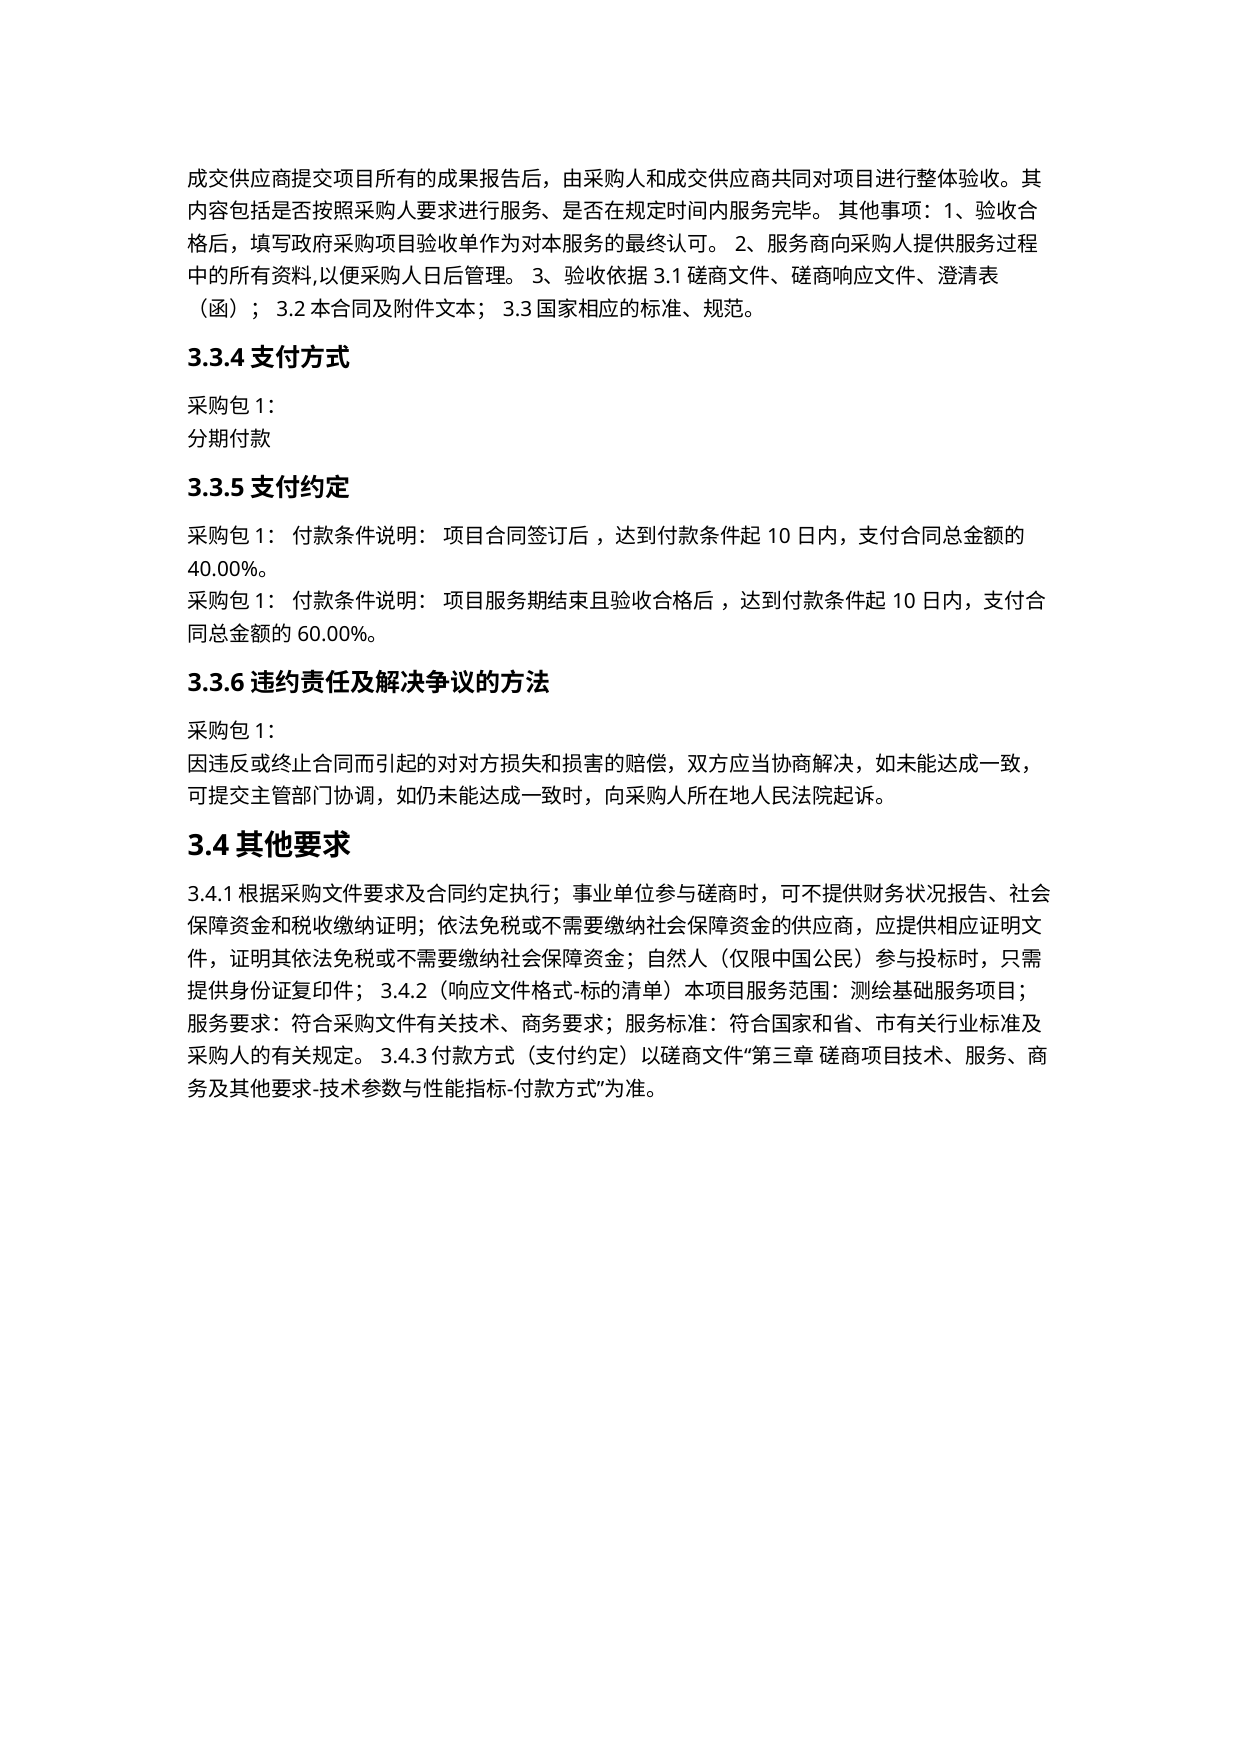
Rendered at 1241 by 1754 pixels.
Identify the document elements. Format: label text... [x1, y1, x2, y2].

text 3.4.1根据采购文件要求及合同约定执行；事业单位参与磋商时，可不提供财务状况报告、社会保障资金和税收缴纳证明；依法免税或不需要缴纳社会保障资金的供应商，应提供相应证明文件，证明其依法免税或不需要缴纳社会保障资金；自然人（仅限中国公民）参与投标时，只需提供身份证复印件； 3.4.2（响应文件格式-标的清单）本项目服务范围：测绘基础服务项目；服务要求：符合采购文件有关技术、商务要求；服务标准：符合国家和省、市有关行业标准及采购人的有关规定。 3.4.3付款方式（支付约定）以磋商文件“第三章 磋商项目技术、服务、商务及其他要求-技术参数与性能指标-付款方式”为准。 [187, 877, 1053, 1104]
text 因违反或终止合同而引起的对对方损失和损害的赔偿，双方应当协商解决，如未能达成一致，可提交主管部门协调，如仍未能达成一致时，向采购人所在地人民法院起诉。 [187, 747, 1053, 812]
text 采购包1： [187, 714, 1053, 747]
text 分期付款 [187, 422, 1053, 454]
text 3.3.6违约责任及解决争议的方法 [187, 649, 1053, 714]
text 3.3.4支付方式 [187, 324, 1053, 389]
text 成交供应商提交项目所有的成果报告后，由采购人和成交供应商共同对项目进行整体验收。其内容包括是否按照采购人要求进行服务、是否在规定时间内服务完毕。 其他事项：1、验收合格后，填写政府采购项目验收单作为对本服务的最终认可。 2、服务商向采购人提供服务过程中的所有资料,以便采购人日后管理。 3、验收依据 3.1磋商文件、磋商响应文件、澄清表（函）； 3.2本合同及附件文本； 3.3国家相应的标准、规范。 [187, 162, 1053, 324]
text 3.3.5支付约定 [187, 454, 1053, 519]
text 采购包1： [187, 389, 1053, 422]
text 3.4其他要求 [187, 812, 1053, 877]
text 采购包1： 付款条件说明： 项目合同签订后 ，达到付款条件起 10 日内，支付合同总金额的 40.00%。 [187, 519, 1053, 584]
text 采购包1： 付款条件说明： 项目服务期结束且验收合格后 ，达到付款条件起 10 日内，支付合同总金额的 60.00%。 [187, 584, 1053, 649]
